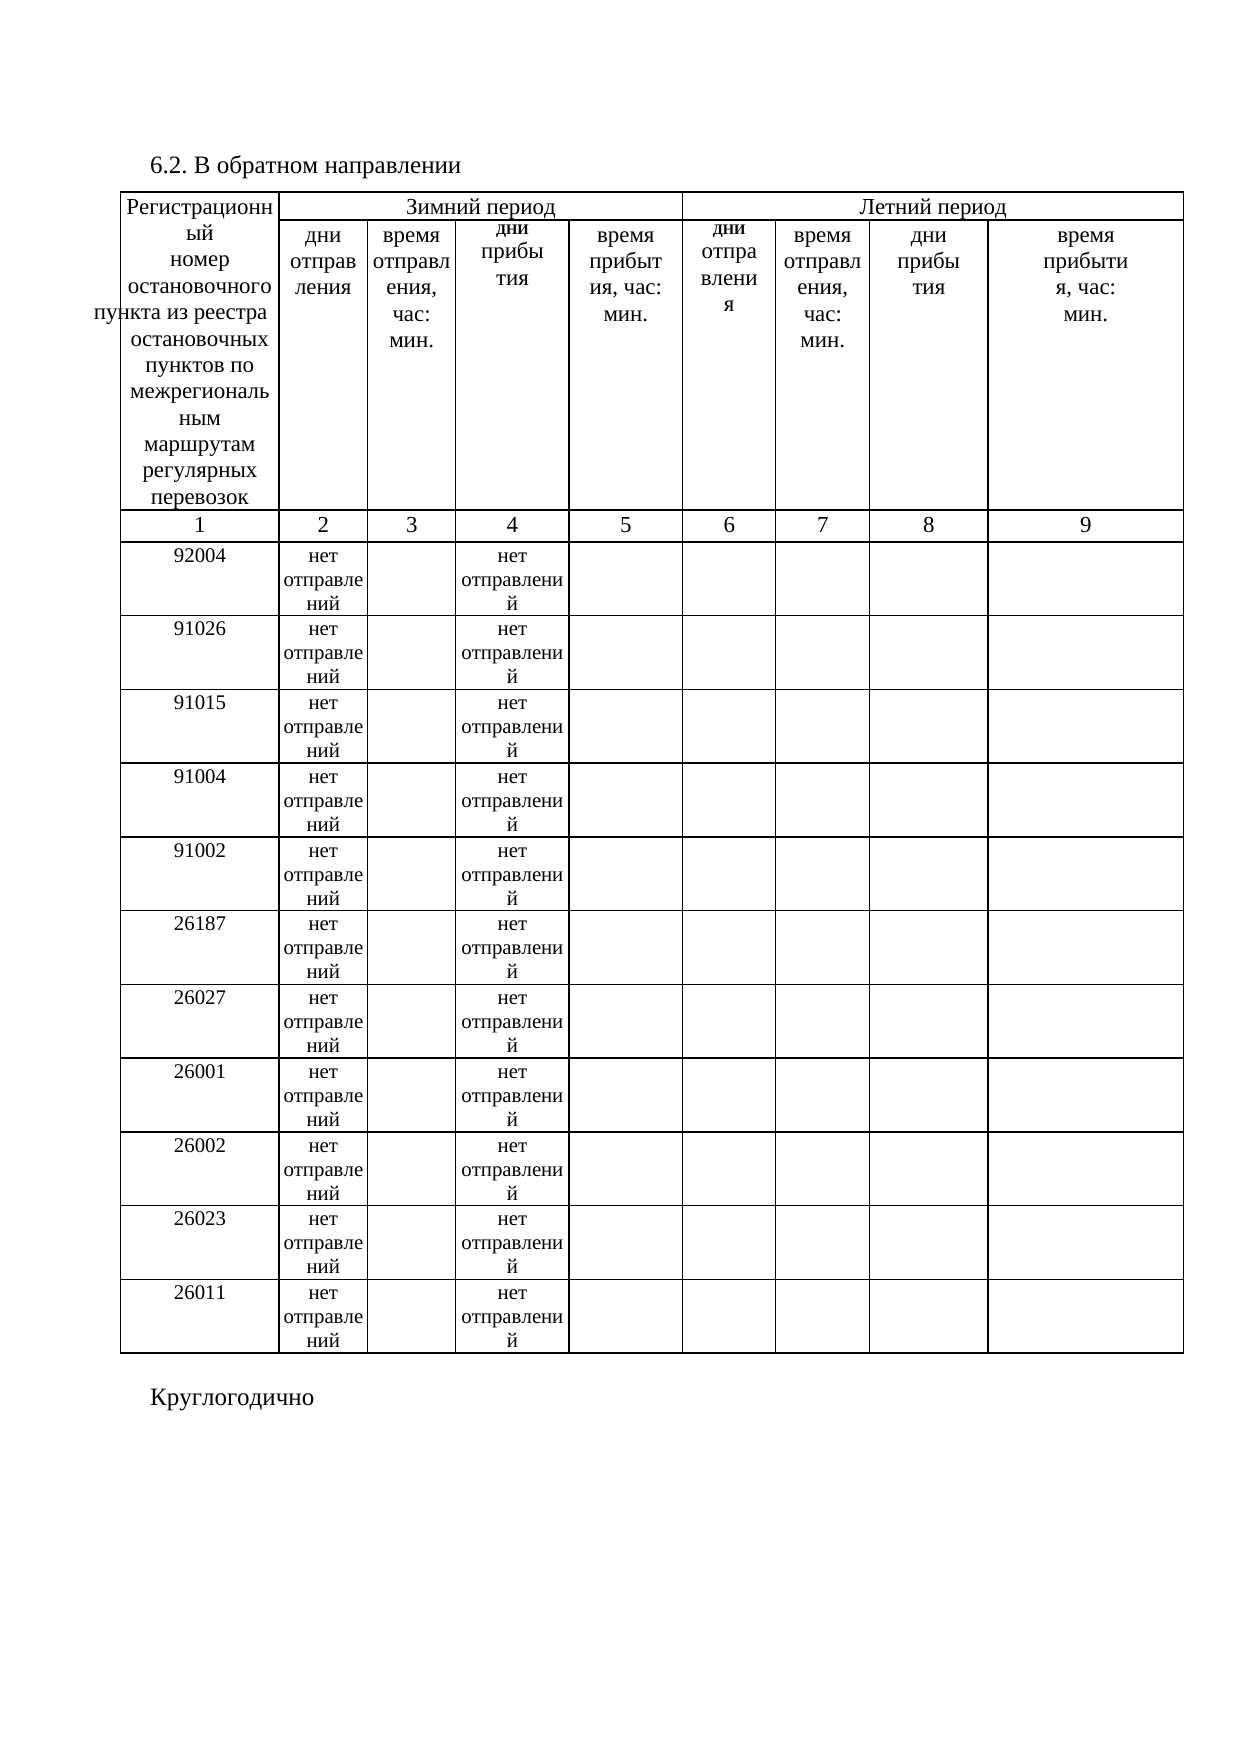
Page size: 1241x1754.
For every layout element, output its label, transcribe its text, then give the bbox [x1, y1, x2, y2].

table_cell [368, 616, 455, 688]
table_cell [368, 985, 455, 1057]
table_cell [368, 1133, 455, 1205]
table_cell [870, 911, 987, 983]
table_cell [870, 1280, 987, 1352]
table_header Летний период [683, 193, 1183, 219]
table_cell [683, 911, 775, 983]
table_cell [368, 838, 455, 910]
table_cell нет отправлений [456, 1280, 568, 1352]
table_cell [570, 838, 682, 910]
table_cell 26023 [121, 1206, 278, 1278]
table_cell [870, 764, 987, 836]
table_cell 8 [870, 511, 987, 541]
table_cell [989, 1133, 1183, 1205]
table_cell время отправл ения, час: мин. [368, 221, 455, 509]
table_cell [989, 690, 1183, 762]
table_cell [776, 543, 869, 615]
table_cell [870, 1206, 987, 1278]
table_cell 9 [989, 511, 1183, 541]
table_cell [368, 764, 455, 836]
table_cell [368, 690, 455, 762]
table_cell [776, 1059, 869, 1131]
table_cell нет отправлений [280, 616, 367, 688]
table_cell [776, 1133, 869, 1205]
table_cell [870, 690, 987, 762]
table_cell [570, 1133, 682, 1205]
table_cell [368, 1280, 455, 1352]
table_cell [870, 1059, 987, 1131]
table_cell 3 [368, 511, 455, 541]
table_cell [989, 616, 1183, 688]
table_cell [570, 543, 682, 615]
table_cell [683, 616, 775, 688]
table_cell нет отправлений [280, 1280, 367, 1352]
table_cell время прибыт ия, час: мин. [570, 221, 682, 509]
table_cell нет отправлений [280, 764, 367, 836]
table_cell нет отправлений [280, 838, 367, 910]
table_cell [870, 985, 987, 1057]
table_cell время отправл ения, час: мин. [776, 221, 869, 509]
table_cell [368, 911, 455, 983]
table_cell [570, 985, 682, 1057]
table_cell [570, 1206, 682, 1278]
table_cell [776, 985, 869, 1057]
table_cell [368, 1059, 455, 1131]
text Круглогодично [150, 1382, 1090, 1411]
table_cell [683, 690, 775, 762]
table_cell [776, 616, 869, 688]
table_cell [989, 1280, 1183, 1352]
table_cell 92004 [121, 543, 278, 615]
table_cell 6 [683, 511, 775, 541]
table_cell [570, 1059, 682, 1131]
table_cell [683, 1280, 775, 1352]
table_cell [776, 911, 869, 983]
table_cell 7 [776, 511, 869, 541]
table_cell [683, 1059, 775, 1131]
table_cell [989, 1206, 1183, 1278]
table_cell нет отправлений [456, 985, 568, 1057]
table_header Зимний период [280, 193, 682, 219]
table_cell [683, 543, 775, 615]
table_cell 5 [570, 511, 682, 541]
table_cell 26002 [121, 1133, 278, 1205]
table_cell 1 [121, 511, 278, 541]
table_cell 91002 [121, 838, 278, 910]
text 6.2. В обратном направлении [150, 150, 1090, 179]
table_cell [570, 764, 682, 836]
table_cell [776, 764, 869, 836]
table_cell [989, 543, 1183, 615]
table_cell [870, 616, 987, 688]
table_cell нет отправлений [456, 911, 568, 983]
table_cell [683, 764, 775, 836]
table_cell нет отправлений [280, 911, 367, 983]
table_cell [570, 911, 682, 983]
table_cell [570, 616, 682, 688]
table_cell нет отправлений [456, 764, 568, 836]
table_cell [683, 1206, 775, 1278]
table_cell 26187 [121, 911, 278, 983]
table_cell [989, 985, 1183, 1057]
table_cell [870, 1133, 987, 1205]
table_cell ДНИ прибы тия [456, 221, 568, 509]
table_cell время прибыти я, час: мин. [989, 221, 1183, 509]
table_cell [989, 911, 1183, 983]
table_cell нет отправлений [456, 1133, 568, 1205]
table_cell 26001 [121, 1059, 278, 1131]
table_cell дни отправ ления [280, 221, 367, 509]
table_cell ДНИ отпра влени я [683, 221, 775, 509]
table_cell нет отправлений [456, 1206, 568, 1278]
table_cell 26011 [121, 1280, 278, 1352]
table_cell [368, 1206, 455, 1278]
table_cell [776, 690, 869, 762]
table_cell нет отправлений [280, 543, 367, 615]
table_cell нет отправлений [456, 838, 568, 910]
table_cell [870, 838, 987, 910]
table_cell 91004 [121, 764, 278, 836]
table_cell 26027 [121, 985, 278, 1057]
table_cell [683, 838, 775, 910]
table_cell [683, 1133, 775, 1205]
table_cell [989, 1059, 1183, 1131]
table_cell 91015 [121, 690, 278, 762]
table_cell [776, 838, 869, 910]
table_cell [776, 1206, 869, 1278]
table_cell нет отправлений [280, 1059, 367, 1131]
table_cell 91026 [121, 616, 278, 688]
table_cell нет отправлений [280, 1206, 367, 1278]
table_cell нет отправлений [456, 690, 568, 762]
table_cell [870, 543, 987, 615]
table_cell [570, 1280, 682, 1352]
table_cell [570, 690, 682, 762]
table_cell [683, 985, 775, 1057]
table_cell нет отправлений [456, 616, 568, 688]
table_cell дни прибы тия [870, 221, 987, 509]
table_cell [989, 764, 1183, 836]
table_cell [776, 1280, 869, 1352]
table_cell нет отправлений [280, 690, 367, 762]
table_cell нет отправлений [280, 985, 367, 1057]
table_cell 4 [456, 511, 568, 541]
table_cell 2 [280, 511, 367, 541]
table_header Регистрационный номер остановочного пункта из реестра остановочных пунктов по межрегиональным маршрутам регулярных перевозок [121, 193, 278, 509]
table_cell [368, 543, 455, 615]
table_cell нет отправлений [456, 543, 568, 615]
table_cell [989, 838, 1183, 910]
table_cell нет отправлений [280, 1133, 367, 1205]
table_cell нет отправлений [456, 1059, 568, 1131]
